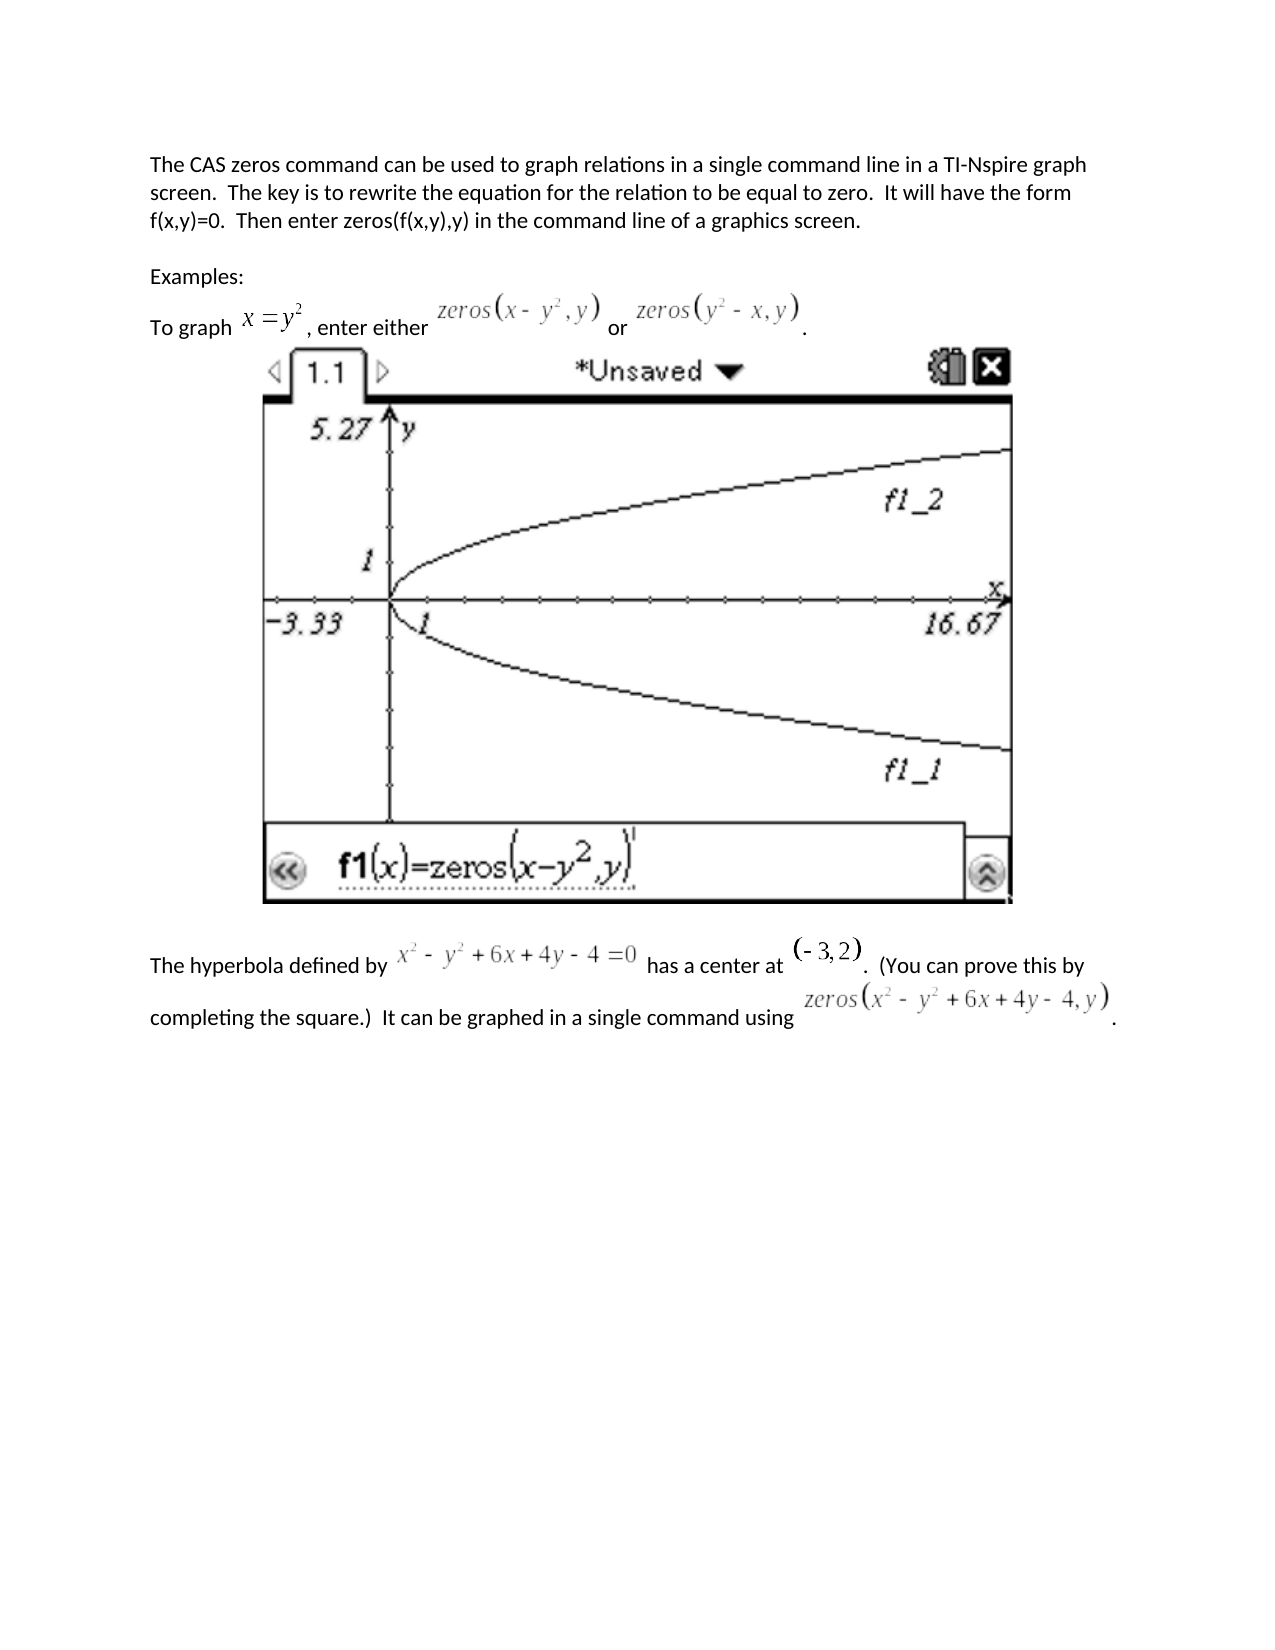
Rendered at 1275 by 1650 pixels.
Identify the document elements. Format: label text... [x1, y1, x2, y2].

text The CAS zeros command can be used to graph relations in a single command line in a TI-Nspire graph screen. The key is to rewrite the equation for the relation to be equal to zero. It will have the form f(x,y)=0. Then enter zeros(f(x,y),y) in the command line of a graphics screen. [150, 150, 1125, 234]
text To graph , enter either or . [150, 290, 1125, 341]
text Examples: [150, 262, 1125, 290]
text The hyperbola defined by has a center at . (You can prove this by completing the square.) It can be graphed in a single command using . [150, 932, 1125, 1031]
